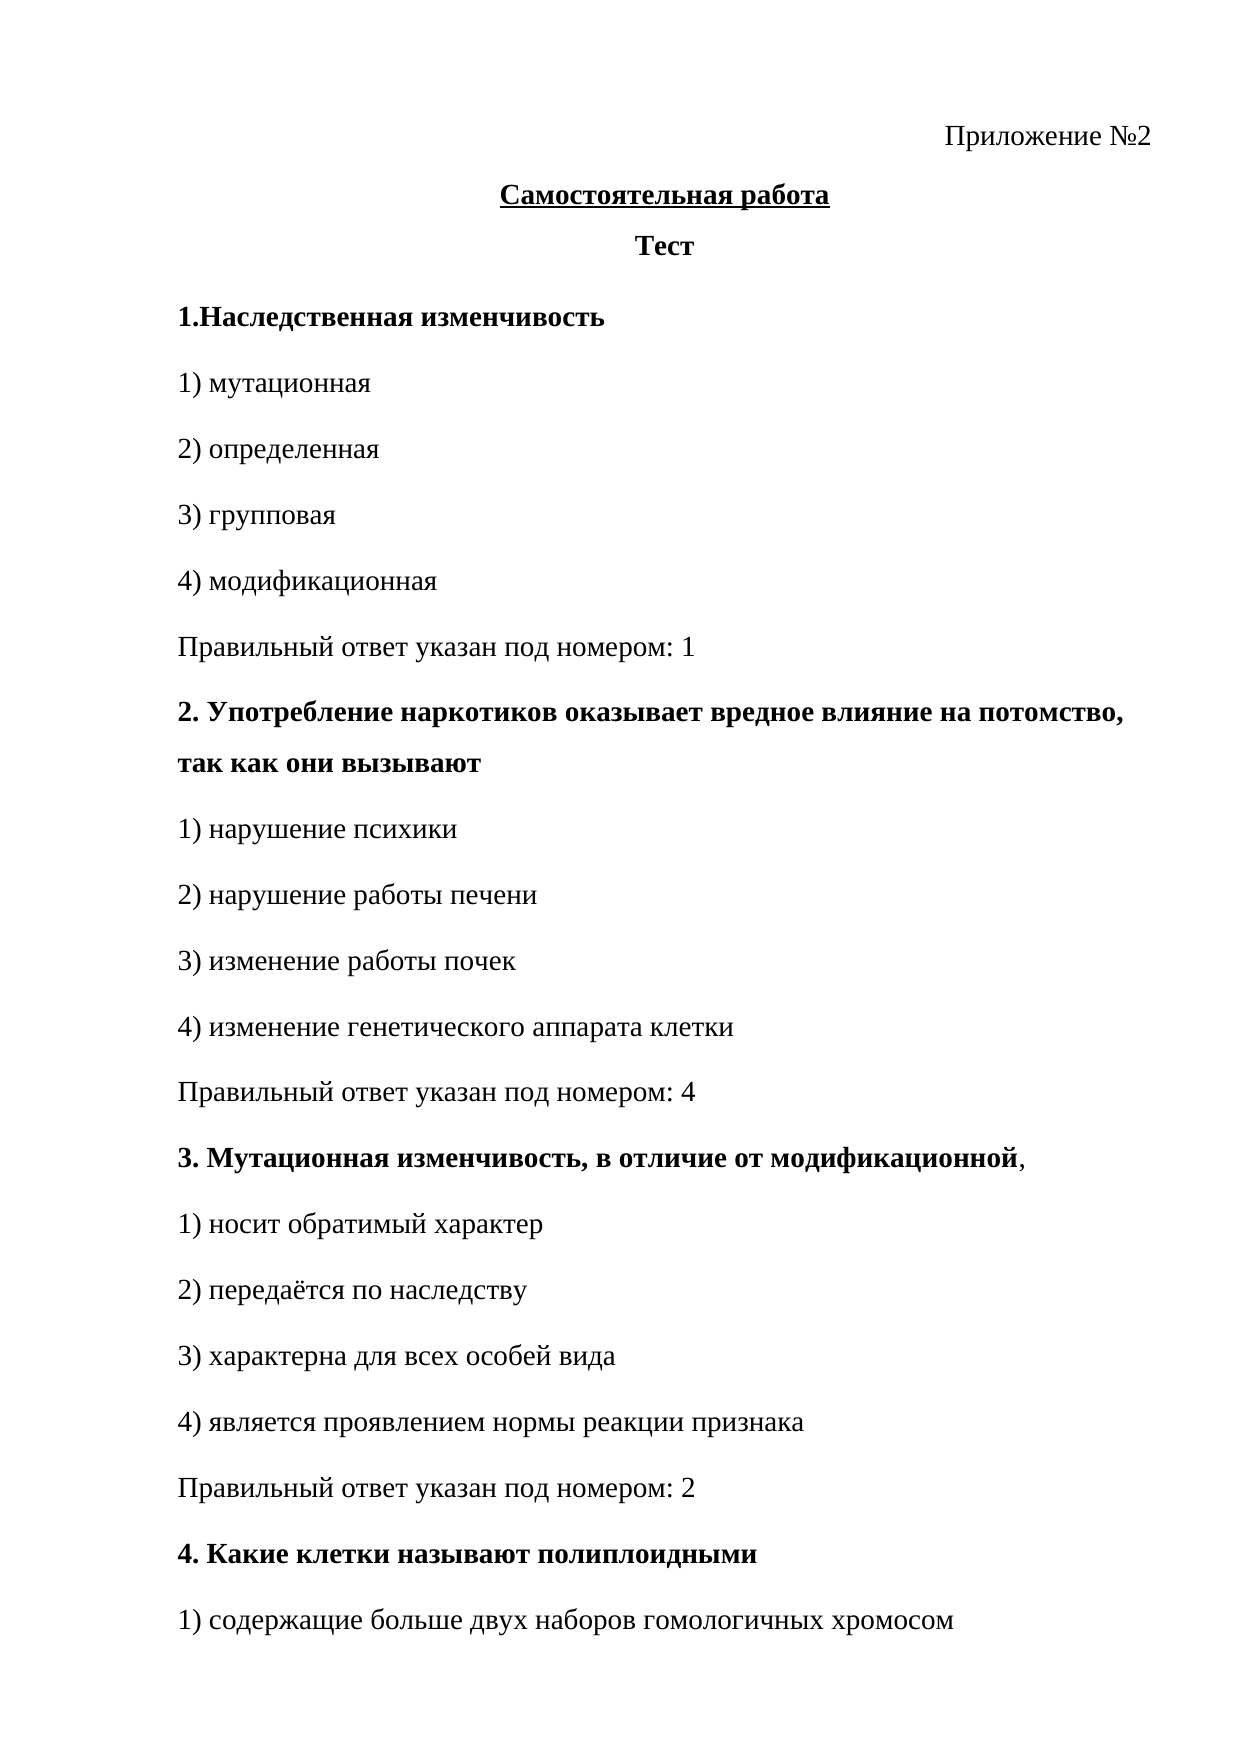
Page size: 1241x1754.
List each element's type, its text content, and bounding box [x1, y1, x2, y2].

text 2) определенная [177, 431, 1152, 464]
text 4) является проявлением нормы реакции признака [177, 1404, 1152, 1438]
text Самостоятельная работа [177, 177, 1152, 211]
text 4) изменение генетического аппарата клетки [177, 1009, 1152, 1042]
text 4) модификационная [177, 563, 1152, 596]
text 1.Наследственная изменчивость [177, 299, 1152, 332]
text 1) мутационная [177, 365, 1152, 398]
text 3) изменение работы почек [177, 943, 1152, 976]
text 2) нарушение работы печени [177, 877, 1152, 910]
text 3. Мутационная изменчивость, в отличие от модификационной, [177, 1141, 1152, 1174]
text Правильный ответ указан под номером: 2 [177, 1470, 1152, 1504]
text 2. Употребление наркотиков оказывает вредное влияние на потомство, так как они вызывают [177, 694, 1152, 778]
text 1) носит обратимый характер [177, 1206, 1152, 1240]
text 2) передаётся по наследству [177, 1272, 1152, 1306]
text Правильный ответ указан под номером: 4 [177, 1074, 1152, 1108]
text Тест [177, 228, 1152, 261]
text 3) групповая [177, 497, 1152, 530]
text 3) характерна для всех особей вида [177, 1338, 1152, 1372]
text 4. Какие клетки называют полиплоидными [177, 1536, 1152, 1570]
text 1) нарушение психики [177, 811, 1152, 844]
text Приложение №2 [177, 118, 1152, 152]
text Правильный ответ указан под номером: 1 [177, 629, 1152, 662]
text 1) содержащие больше двух наборов гомологичных хромосом [177, 1602, 1152, 1636]
